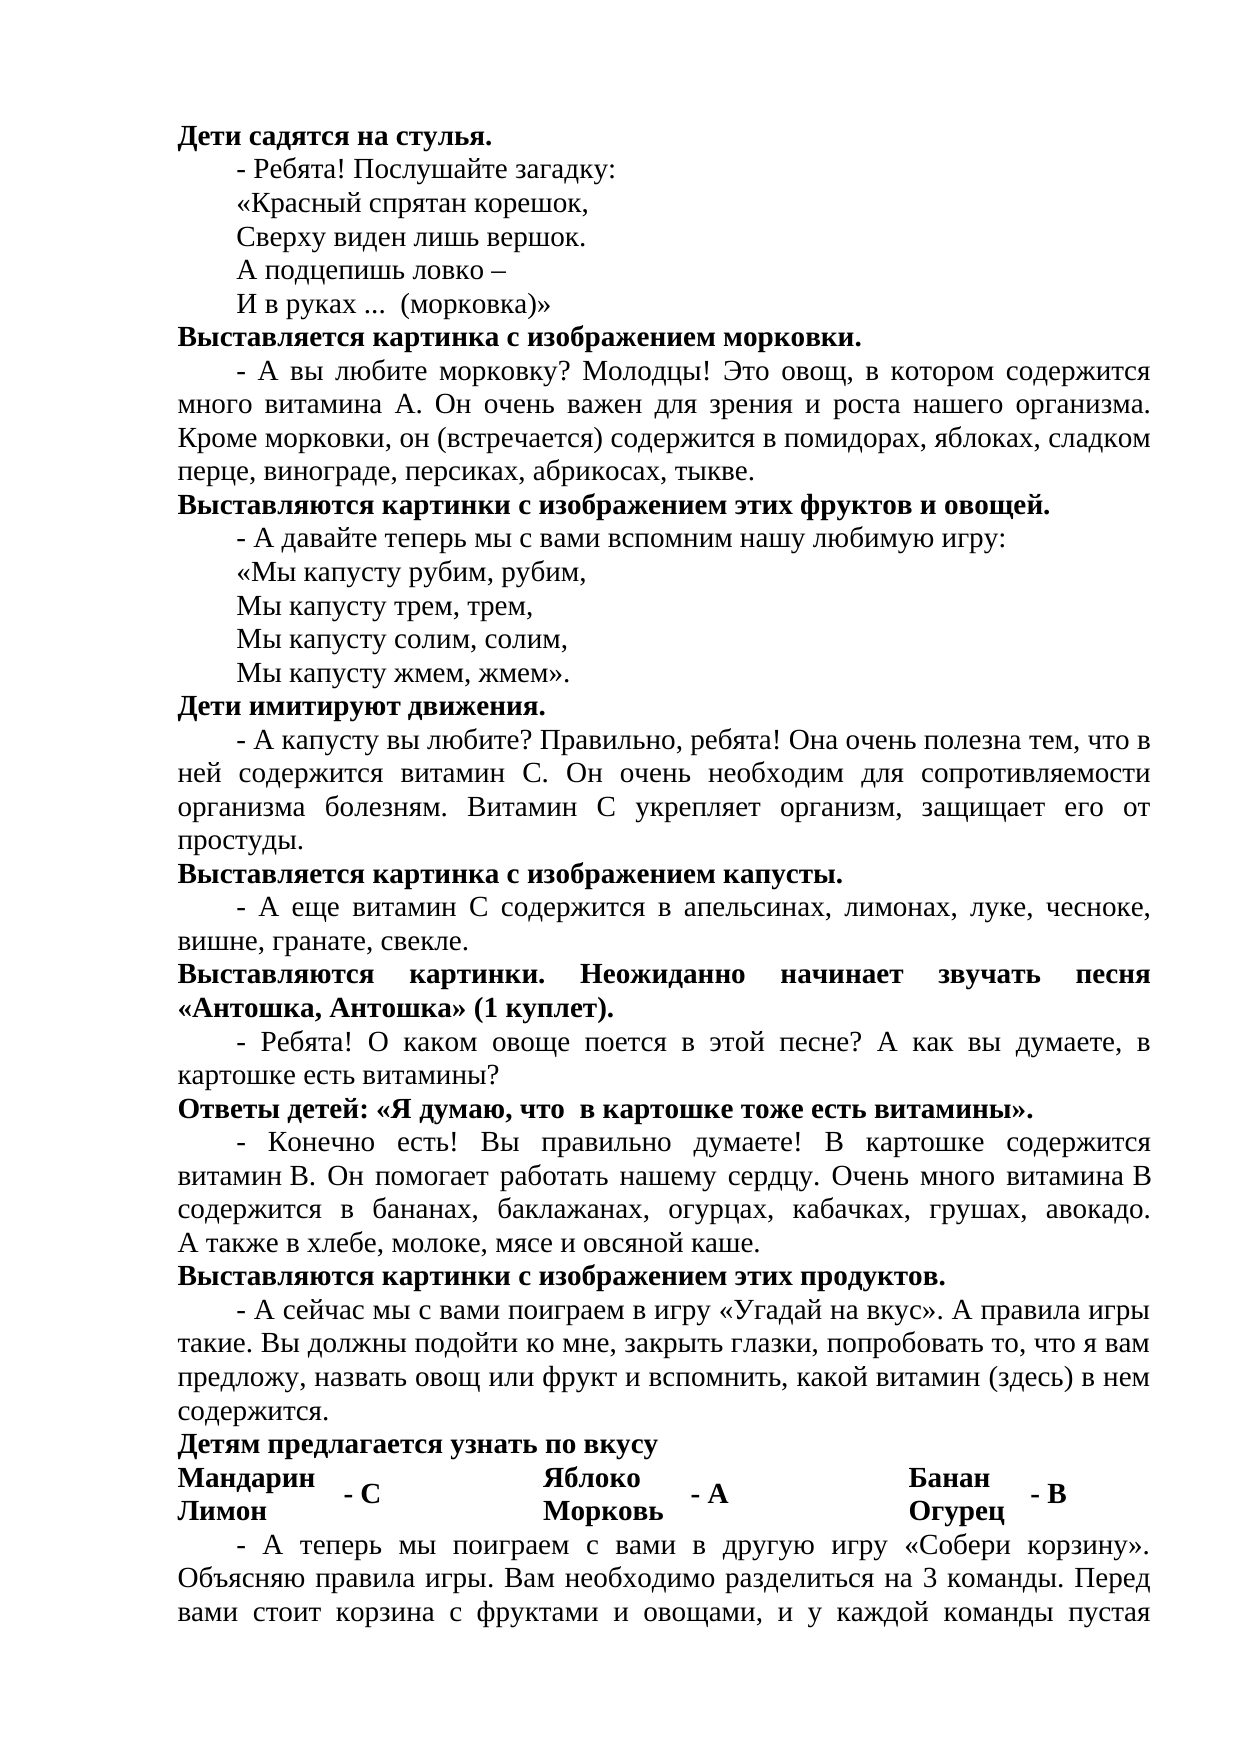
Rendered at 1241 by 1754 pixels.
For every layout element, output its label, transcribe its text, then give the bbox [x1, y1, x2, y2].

table_header - С [332, 1460, 532, 1527]
table_header Мандарин [166, 1460, 332, 1493]
text - Конечно есть! Вы правильно думаете! В картошке содержится витамин В. Он помогает работать нашему сердцу. Очень много витамина В содержится в бананах, баклажанах, огурцах, кабачках, грушах, авокадо. А также в хлебе, молоке, мясе и овсяной каше. [177, 1124, 1152, 1258]
table_header - А [679, 1460, 897, 1527]
table_header Яблоко [532, 1460, 679, 1493]
text Сверху виден лишь вершок. [177, 219, 1152, 252]
text Ответы детей: «Я думаю, что в картошке тоже есть витамины». [177, 1091, 1152, 1124]
text Детям предлагается узнать по вкусу [177, 1426, 1152, 1460]
text - А давайте теперь мы с вами вспомним нашу любимую игру: [177, 521, 1152, 554]
text А подцепишь ловко – [177, 252, 1152, 286]
text Выставляются картинки. Неожиданно начинает звучать песня «Антошка, Антошка» (1 куплет). [177, 957, 1152, 1024]
table_header Банан [897, 1460, 1019, 1493]
text Дети садятся на стулья. [177, 118, 1152, 152]
table_cell Огурец [897, 1493, 1019, 1527]
text - Ребята! Послушайте загадку: [177, 152, 1152, 185]
text «Красный спрятан корешок, [177, 185, 1152, 219]
text - А еще витамин С содержится в апельсинах, лимонах, луке, чесноке, вишне, гранате, свекле. [177, 889, 1152, 957]
table_cell Лимон [166, 1493, 332, 1527]
text Мы капусту жмем, жмем». [177, 655, 1152, 688]
table_cell Морковь [532, 1493, 679, 1527]
text Выставляется картинка с изображением морковки. [177, 319, 1152, 353]
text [177, 1527, 1152, 1627]
text Мы капусту солим, солим, [177, 621, 1152, 655]
text - А капусту вы любите? Правильно, ребята! Она очень полезна тем, что в ней содержится витамин С. Он очень необходим для сопротивляемости организма болезням. Витамин С укрепляет организм, защищает его от простуды. [177, 722, 1152, 856]
text - А сейчас мы с вами поиграем в игру «Угадай на вкус». А правила игры такие. Вы должны подойти ко мне, закрыть глазки, попробовать то, что я вам предложу, назвать овощ или фрукт и вспомнить, какой витамин (здесь) в нем содержится. [177, 1292, 1152, 1426]
text Дети имитируют движения. [177, 688, 1152, 722]
text - Ребята! О каком овоще поется в этой песне? А как вы думаете, в картошке есть витамины? [177, 1024, 1152, 1091]
text И в руках ... (морковка)» [177, 286, 1152, 319]
text Выставляются картинки с изображением этих фруктов и овощей. [177, 487, 1152, 521]
text «Мы капусту рубим, рубим, [177, 554, 1152, 588]
text - А вы любите морковку? Молодцы! Это овощ, в котором содержится много витамина А. Он очень важен для зрения и роста нашего организма. Кроме морковки, он (встречается) содержится в помидорах, яблоках, сладком перце, винограде, персиках, абрикосах, тыкве. [177, 353, 1152, 487]
table_header - В [1019, 1460, 1115, 1527]
text Выставляются картинки с изображением этих продуктов. [177, 1258, 1152, 1292]
text Выставляется картинка с изображением капусты. [177, 856, 1152, 889]
text Мы капусту трем, трем, [177, 588, 1152, 621]
